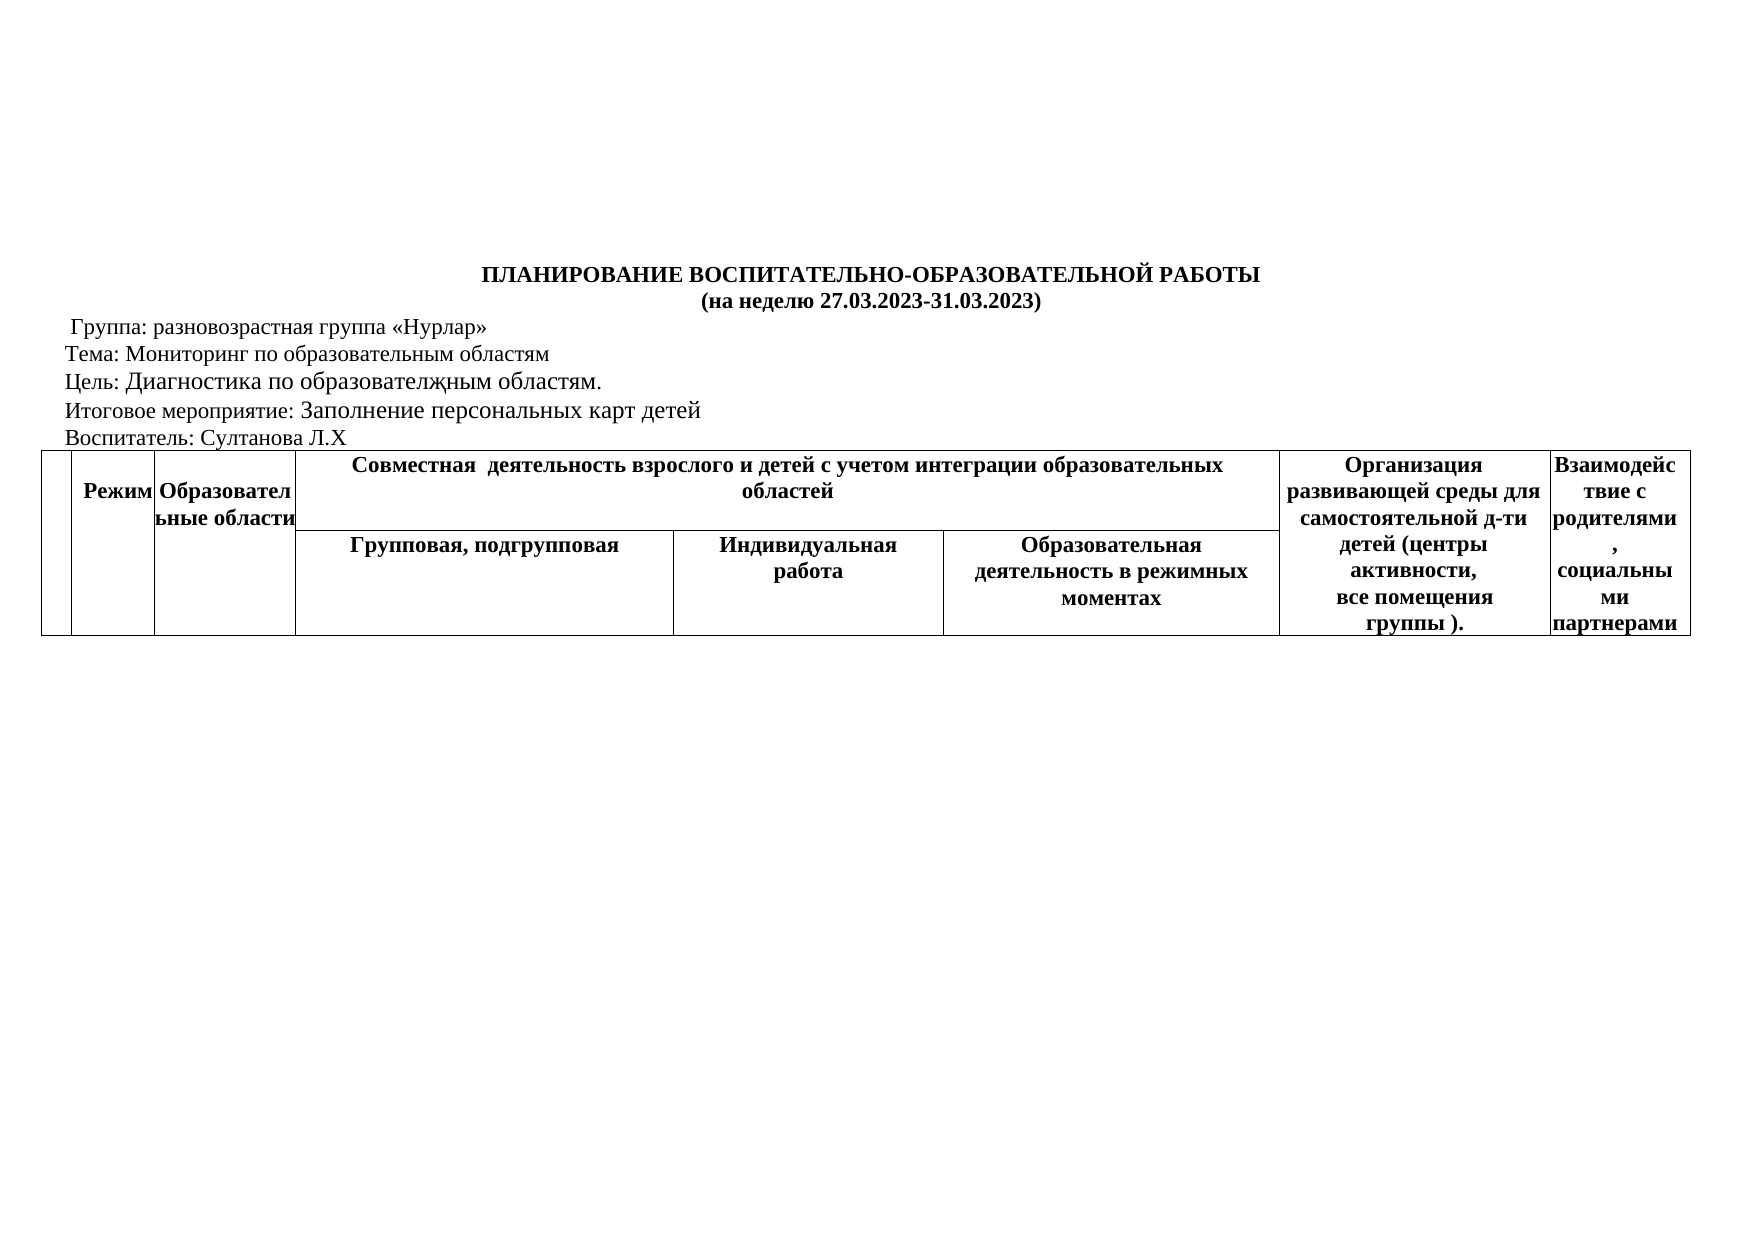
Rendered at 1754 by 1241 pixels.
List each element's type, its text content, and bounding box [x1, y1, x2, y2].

text Цель: Диагностика по образователҗным областям. [53, 366, 1701, 395]
table_header Образовательные области [155, 451, 295, 635]
table_cell Образовательная деятельность в режимных моментах [944, 531, 1279, 635]
text Тема: Мониторинг по образовательным областям [53, 340, 1701, 366]
text Итоговое мероприятие: Заполнение персональных карт детей [53, 395, 1701, 423]
table_header Взаимодействие с родителями, социальными партнерами [1551, 451, 1690, 635]
text ПЛАНИРОВАНИЕ ВОСПИТАТЕЛЬНО-ОБРАЗОВАТЕЛЬНОЙ РАБОТЫ [53, 261, 1689, 287]
table_header Режим [72, 451, 154, 635]
table_header [42, 451, 71, 635]
text Воспитатель: Султанова Л.Х [53, 423, 1701, 450]
text Группа: разновозрастная группа «Нурлар» [53, 313, 1701, 340]
table_cell Групповая, подгрупповая [296, 531, 673, 635]
text (на неделю 27.03.2023-31.03.2023) [53, 287, 1689, 313]
table_header Организация развивающей среды для самостоятельной д-ти детей (центры активности, все помещения группы ). [1280, 451, 1550, 635]
table_header Совместная деятельность взрослого и детей с учетом интеграции образовательных областей [296, 451, 1279, 530]
table_cell Индивидуальная работа [674, 531, 943, 635]
